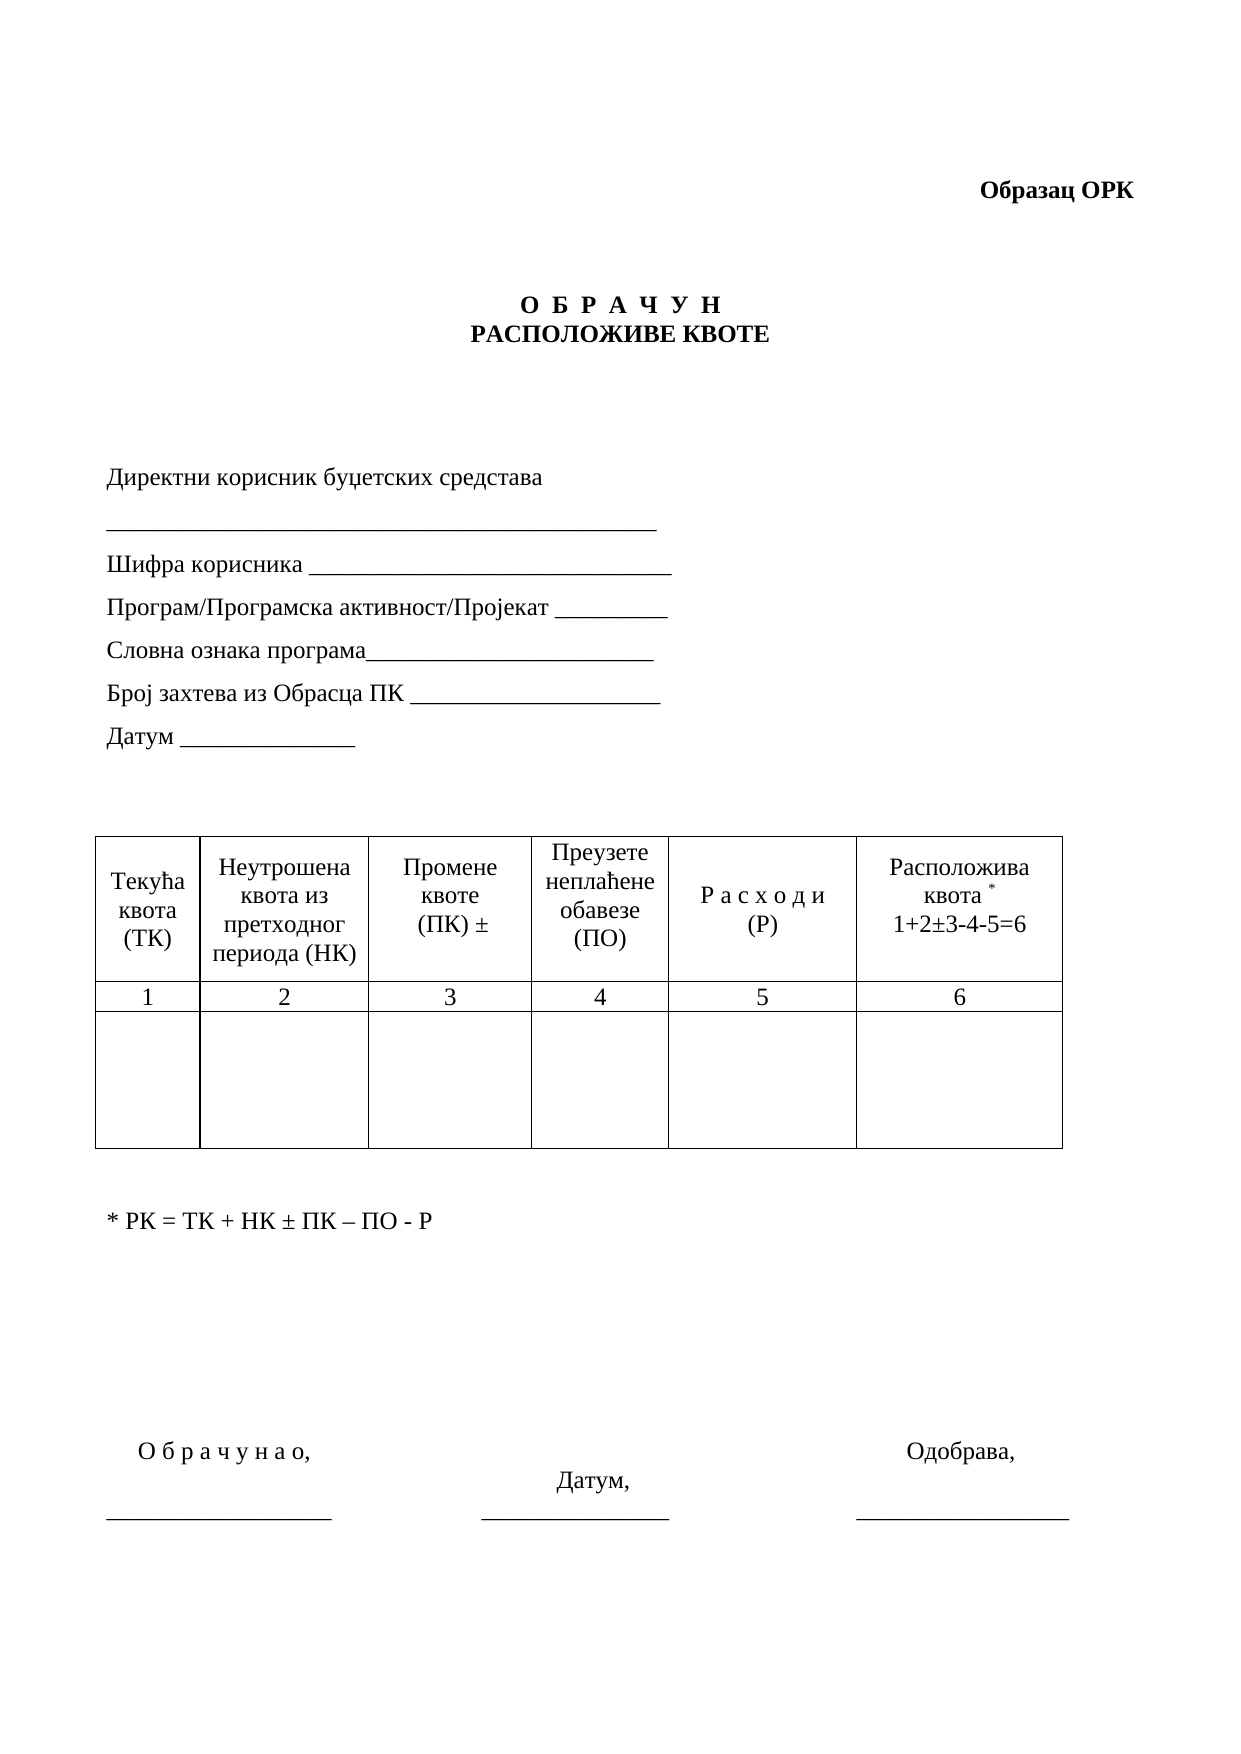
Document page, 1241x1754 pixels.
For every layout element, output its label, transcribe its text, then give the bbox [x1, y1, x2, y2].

text О б р а ч у н а о, Одобрава, [106, 1436, 1134, 1465]
text Датум, [481, 1465, 1134, 1494]
text Словна ознака програма_______________________ [106, 635, 1134, 664]
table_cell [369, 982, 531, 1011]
text Број захтева из Обрасца ПК ____________________ [106, 678, 1134, 707]
text Директни корисник буџетских средстава [106, 462, 1134, 491]
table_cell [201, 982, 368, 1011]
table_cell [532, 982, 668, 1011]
text О Б Р А Ч У Н [106, 290, 1134, 319]
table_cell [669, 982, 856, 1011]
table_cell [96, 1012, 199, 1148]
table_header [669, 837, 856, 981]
text РАСПОЛОЖИВЕ КВОТЕ [106, 319, 1134, 347]
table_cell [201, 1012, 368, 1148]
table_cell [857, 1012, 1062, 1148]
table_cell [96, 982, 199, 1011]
text * РК = ТК + НК ± ПК – ПО - Р [106, 1206, 1134, 1235]
text ____________________________________________ [106, 506, 1134, 534]
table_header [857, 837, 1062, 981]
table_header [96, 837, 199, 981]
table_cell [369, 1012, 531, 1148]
text __________________ _______________ _________________ [106, 1494, 1134, 1522]
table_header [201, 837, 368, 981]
text Програм/Програмска активност/Пројекат _________ [106, 592, 1134, 621]
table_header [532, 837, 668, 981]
text Образац ОРК [106, 175, 1134, 204]
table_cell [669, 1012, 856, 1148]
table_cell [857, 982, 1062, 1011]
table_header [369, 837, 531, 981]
text Шифра корисника _____________________________ [106, 549, 1134, 577]
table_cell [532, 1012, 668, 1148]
text Датум ______________ [106, 721, 1134, 750]
